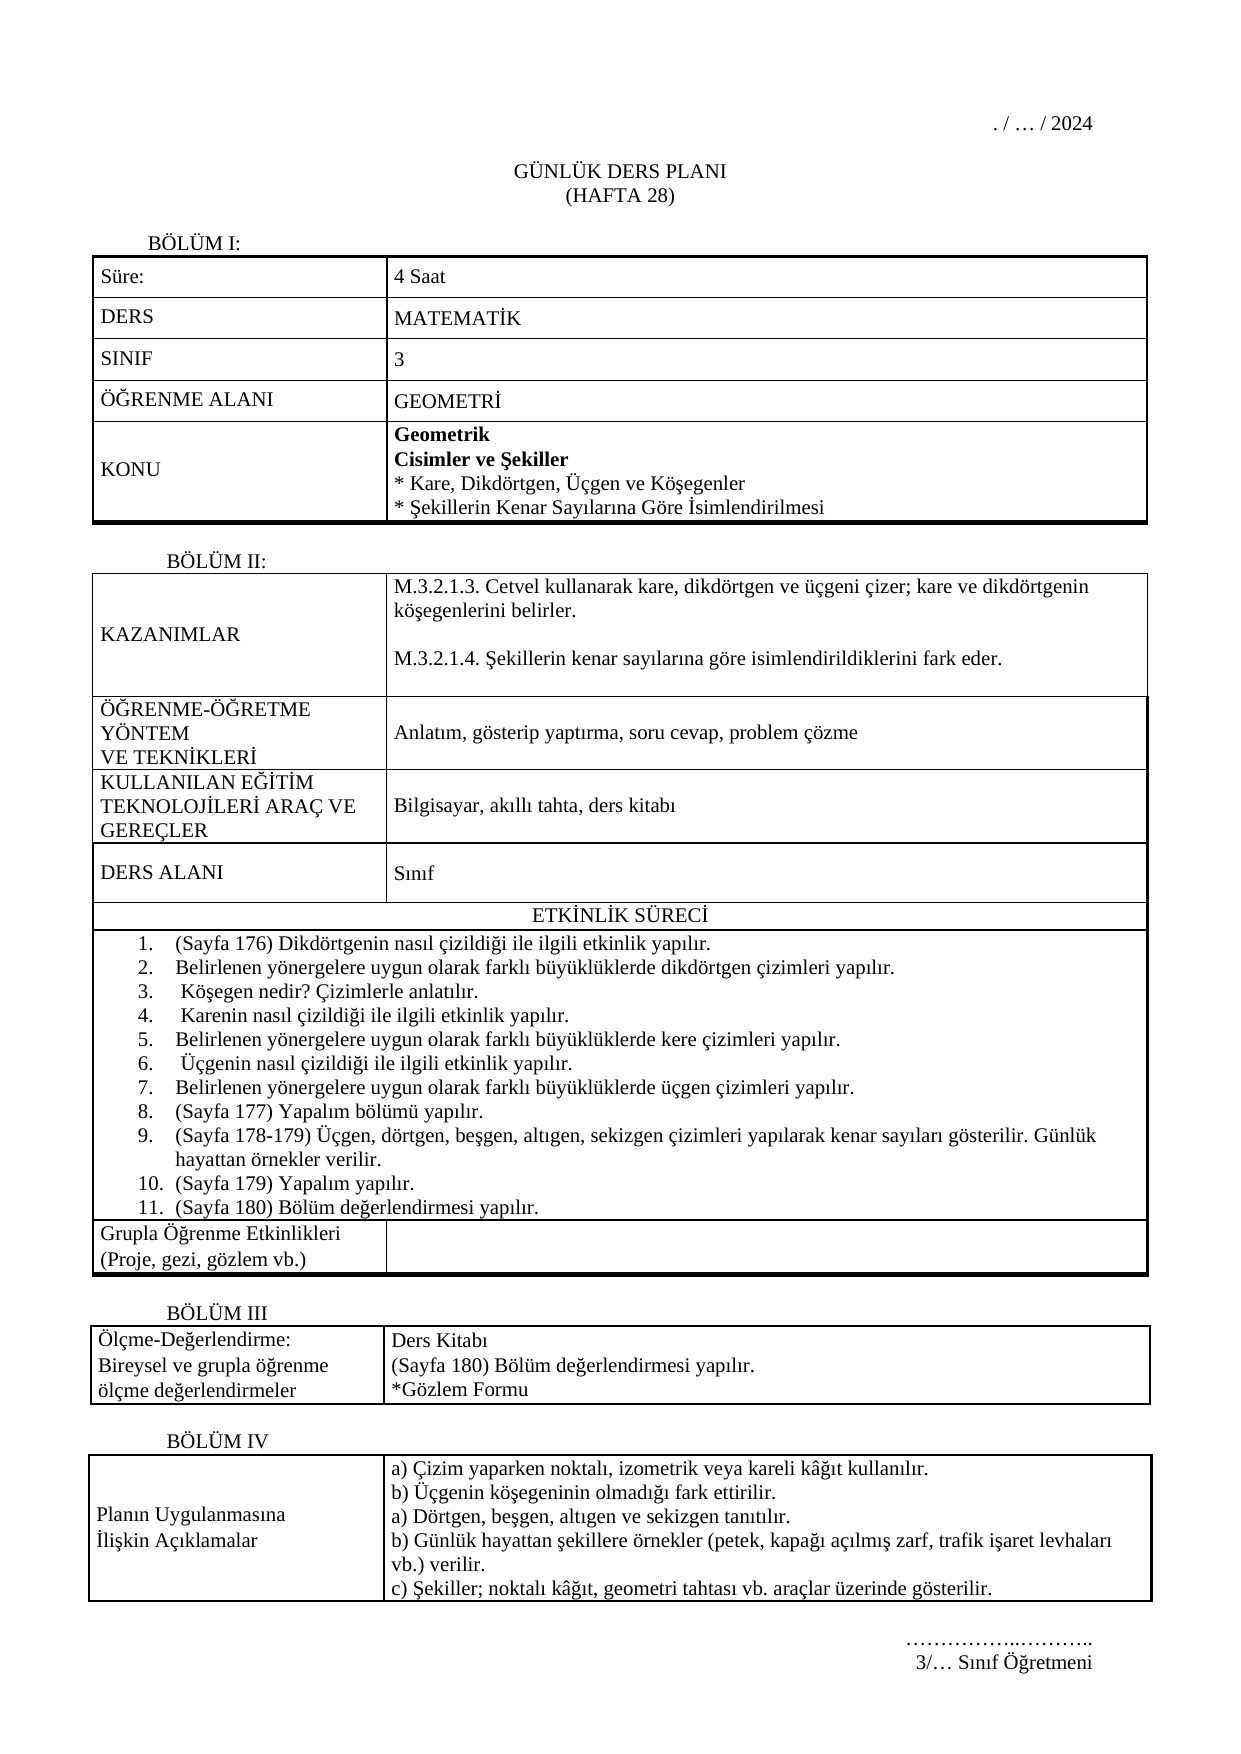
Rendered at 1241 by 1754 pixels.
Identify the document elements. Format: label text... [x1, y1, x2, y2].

text . / … / 2024 [148, 111, 1093, 135]
subtitle BÖLÜM IV [148, 1429, 1093, 1453]
table_cell ETKİNLİK SÜRECİ [94, 903, 1146, 928]
table_header Ölçme-Değerlendirme: Bireysel ve grupla öğrenme ölçme değerlendirmeler [92, 1327, 383, 1403]
table_header Süre: [94, 258, 386, 297]
subtitle BÖLÜM III [148, 1301, 1093, 1325]
table_header M.3.2.1.3. Cetvel kullanarak kare, dikdörtgen ve üçgeni çizer; kare ve dikdörtgenin köşegenlerini belirler. M.3.2.1.4. Şekillerin kenar sayılarına göre isimlendirildiklerini fark eder. [387, 574, 1147, 696]
table_cell [387, 1221, 1146, 1272]
table_cell Bilgisayar, akıllı tahta, ders kitabı [387, 770, 1146, 842]
table_cell Anlatım, gösterip yaptırma, soru cevap, problem çözme [387, 697, 1146, 769]
table_cell Geometrik Cisimler ve Şekiller * Kare, Dikdörtgen, Üçgen ve Köşegenler * Şekillerin Kenar Sayılarına Göre İsimlendirilmesi [388, 422, 1146, 520]
table_cell 3 [388, 339, 1146, 379]
text 3/… Sınıf Öğretmeni [148, 1650, 1093, 1674]
table_cell SINIF [94, 339, 386, 379]
table_cell MATEMATİK [388, 298, 1146, 338]
table_header Ders Kitabı (Sayfa 180) Bölüm değerlendirmesi yapılır. *Gözlem Formu [385, 1327, 1149, 1403]
table_cell Sınıf [387, 844, 1146, 901]
text ……………..……….. [148, 1626, 1093, 1650]
table_cell DERS ALANI [94, 844, 386, 901]
table_cell (Sayfa 176) Dikdörtgenin nasıl çizildiği ile ilgili etkinlik yapılır. Belirlenen yönergelere uygun olarak farklı büyüklüklerde dikdörtgen çizimleri yapılır. Köşegen nedir? Çizimlerle anlatılır. Karenin nasıl çizildiği ile ilgili etkinlik yapılır. Belirlenen yönergelere uygun olarak farklı büyüklüklerde kere çizimleri yapılır. Üçgenin nasıl çizildiği ile ilgili etkinlik yapılır. Belirlenen yönergelere uygun olarak farklı büyüklüklerde üçgen çizimleri yapılır. (Sayfa 177) Yapalım bölümü yapılır. (Sayfa 178-179) Üçgen, dörtgen, beşgen, altıgen, sekizgen çizimleri yapılarak kenar sayıları gösterilir. Günlük hayattan örnekler verilir. (Sayfa 179) Yapalım yapılır. (Sayfa 180) Bölüm değerlendirmesi yapılır. [94, 931, 1146, 1219]
table_header 4 Saat [388, 258, 1146, 297]
text BÖLÜM I: [148, 231, 1093, 255]
table_cell ÖĞRENME ALANI [94, 381, 386, 421]
text (HAFTA 28) [148, 183, 1093, 207]
table_cell KULLANILAN EĞİTİM TEKNOLOJİLERİ ARAÇ VE GEREÇLER [93, 770, 386, 842]
table_cell GEOMETRİ [388, 381, 1146, 421]
table_cell Grupla Öğrenme Etkinlikleri (Proje, gezi, gözlem vb.) [94, 1221, 386, 1272]
table_header Planın Uygulanmasına İlişkin Açıklamalar [90, 1456, 383, 1600]
table_header a) Çizim yaparken noktalı, izometrik veya kareli kâğıt kullanılır. b) Üçgenin köşegeninin olmadığı fark ettirilir. a) Dörtgen, beşgen, altıgen ve sekizgen tanıtılır. b) Günlük hayattan şekillere örnekler (petek, kapağı açılmış zarf, trafik işaret levhaları vb.) verilir. c) Şekiller; noktalı kâğıt, geometri tahtası vb. araçlar üzerinde gösterilir. [385, 1456, 1150, 1600]
table_cell ÖĞRENME-ÖĞRETME YÖNTEM VE TEKNİKLERİ [93, 697, 386, 769]
table_header KAZANIMLAR [93, 574, 386, 696]
text GÜNLÜK DERS PLANI [148, 159, 1093, 183]
table_cell KONU [94, 422, 386, 520]
text BÖLÜM II: [148, 549, 1093, 573]
table_cell DERS [94, 298, 386, 338]
